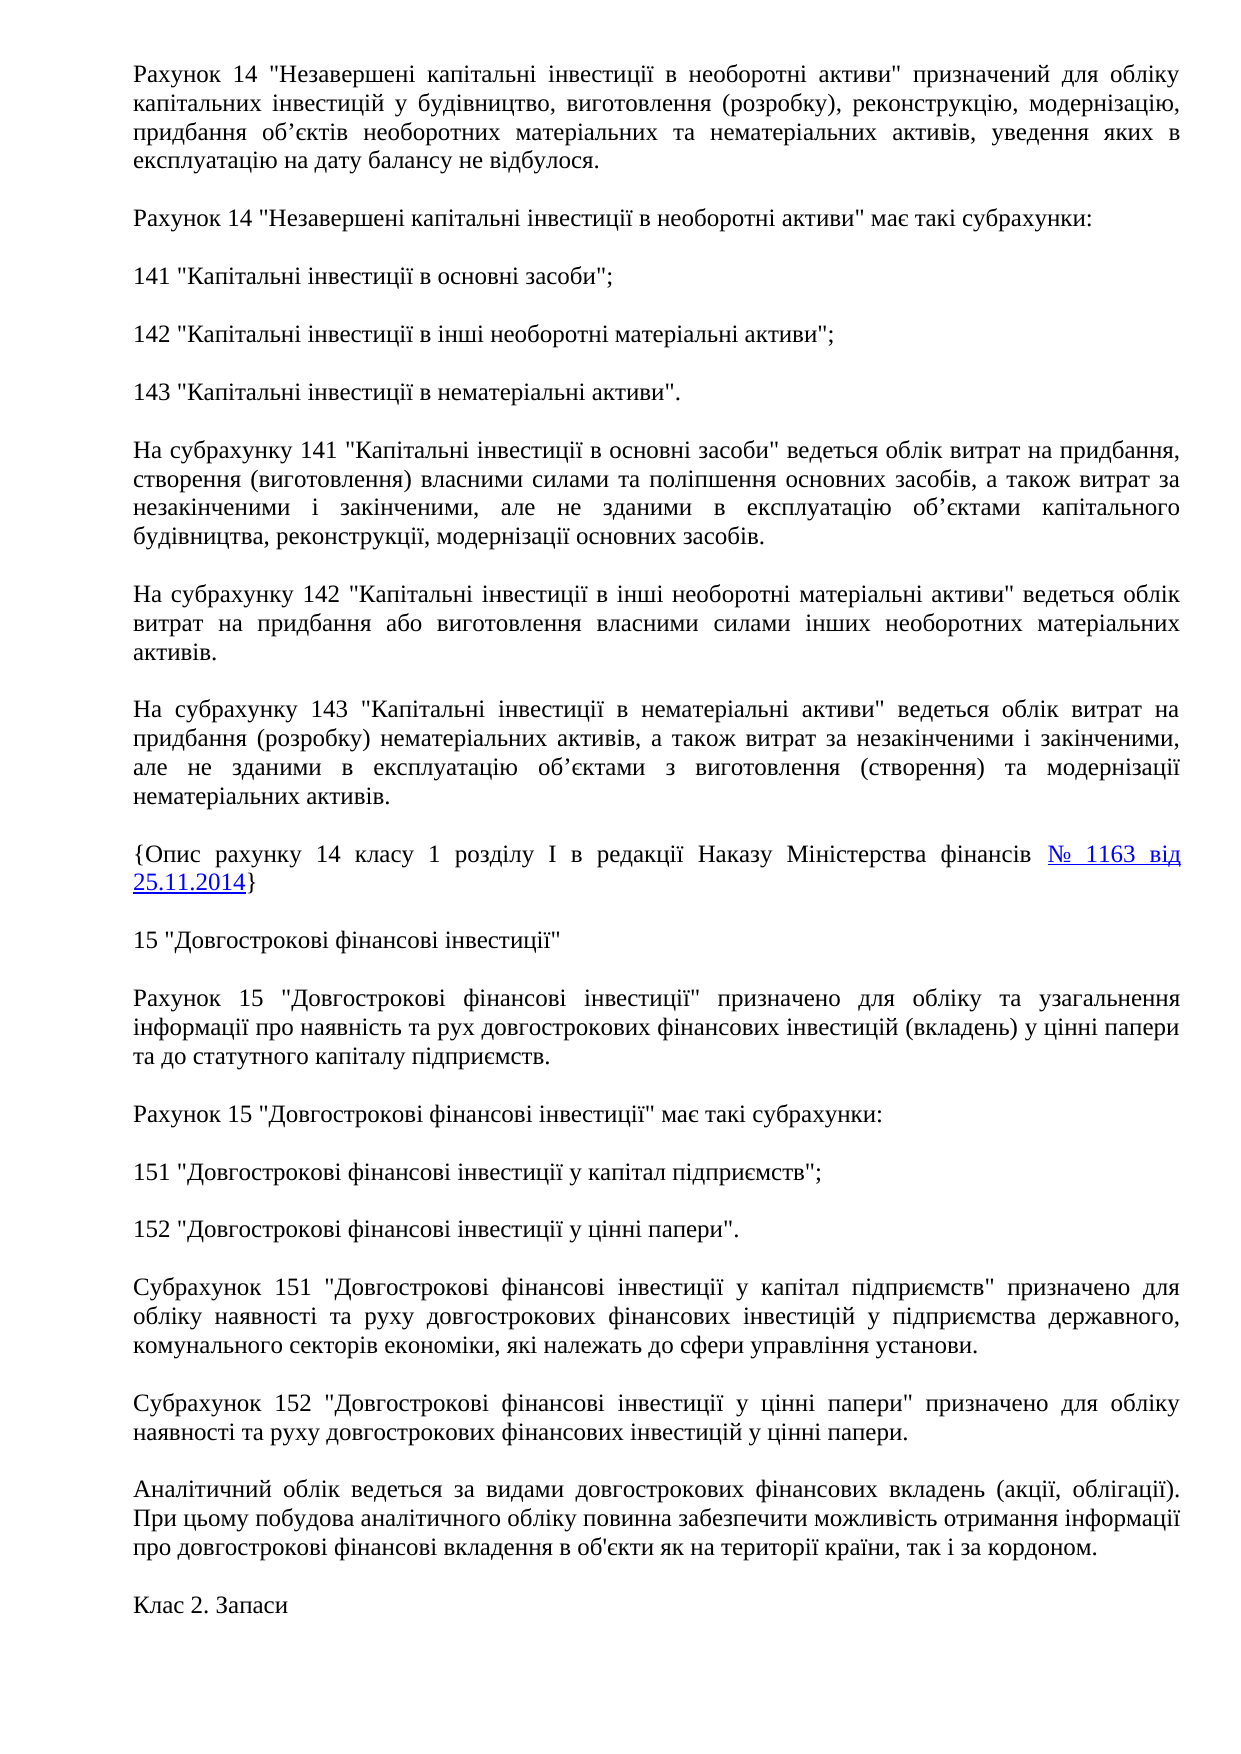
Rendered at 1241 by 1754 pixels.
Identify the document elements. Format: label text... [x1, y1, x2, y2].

text Рахунок 14 "Незавершені капітальні інвестиції в необоротні активи" призначений для обліку капітальних інвестицій у будівництво, виготовлення (розробку), реконструкцію, модернізацію, придбання об’єктів необоротних матеріальних та нематеріальних активів, уведення яких в експлуатацію на дату балансу не відбулося. [133, 59, 1181, 174]
text Рахунок 15 "Довгострокові фінансові інвестиції" призначено для обліку та узагальнення інформації про наявність та рух довгострокових фінансових інвестицій (вкладень) у цінні папери та до статутного капіталу підприємств. [133, 983, 1181, 1069]
text Аналітичний облік ведеться за видами довгострокових фінансових вкладень (акції, облігації). При цьому побудова аналітичного обліку повинна забезпечити можливість отримання інформації про довгострокові фінансові вкладення в об'єкти як на території країни, так і за кордоном. [133, 1474, 1181, 1561]
text Рахунок 15 "Довгострокові фінансові інвестиції" має такі субрахунки: [133, 1099, 1181, 1127]
text 15 "Довгострокові фінансові інвестиції" [133, 925, 1181, 954]
text На субрахунку 141 "Капітальні інвестиції в основні засоби" ведеться облік витрат на придбання, створення (виготовлення) власними силами та поліпшення основних засобів, а також витрат за незакінченими і закінченими, але не зданими в експлуатацію об’єктами капітального будівництва, реконструкції, модернізації основних засобів. [133, 435, 1181, 550]
text 141 "Капітальні інвестиції в основні засоби"; [133, 261, 1181, 290]
text На субрахунку 142 "Капітальні інвестиції в інші необоротні матеріальні активи" ведеться облік витрат на придбання або виготовлення власними силами інших необоротних матеріальних активів. [133, 579, 1181, 665]
text 151 "Довгострокові фінансові інвестиції у капітал підприємств"; [133, 1157, 1181, 1185]
text Рахунок 14 "Незавершені капітальні інвестиції в необоротні активи" має такі субрахунки: [133, 203, 1181, 232]
text 142 "Капітальні інвестиції в інші необоротні матеріальні активи"; [133, 319, 1181, 348]
text 143 "Капітальні інвестиції в нематеріальні активи". [133, 377, 1181, 406]
text {Опис рахунку 14 класу 1 розділу I в редакції Наказу Міністерства фінансів № 1163 від 25.11.2014} [133, 839, 1181, 896]
text Клас 2. Запаси [133, 1590, 1181, 1619]
text Субрахунок 151 "Довгострокові фінансові інвестиції у капітал підприємств" призначено для обліку наявності та руху довгострокових фінансових інвестицій у підприємства державного, комунального секторів економіки, які належать до сфери управління установи. [133, 1272, 1181, 1359]
text 152 "Довгострокові фінансові інвестиції у цінні папери". [133, 1214, 1181, 1243]
text На субрахунку 143 "Капітальні інвестиції в нематеріальні активи" ведеться облік витрат на придбання (розробку) нематеріальних активів, а також витрат за незакінченими і закінченими, але не зданими в експлуатацію об’єктами з виготовлення (створення) та модернізації нематеріальних активів. [133, 694, 1181, 809]
text Субрахунок 152 "Довгострокові фінансові інвестиції у цінні папери" призначено для обліку наявності та руху довгострокових фінансових інвестицій у цінні папери. [133, 1388, 1181, 1445]
